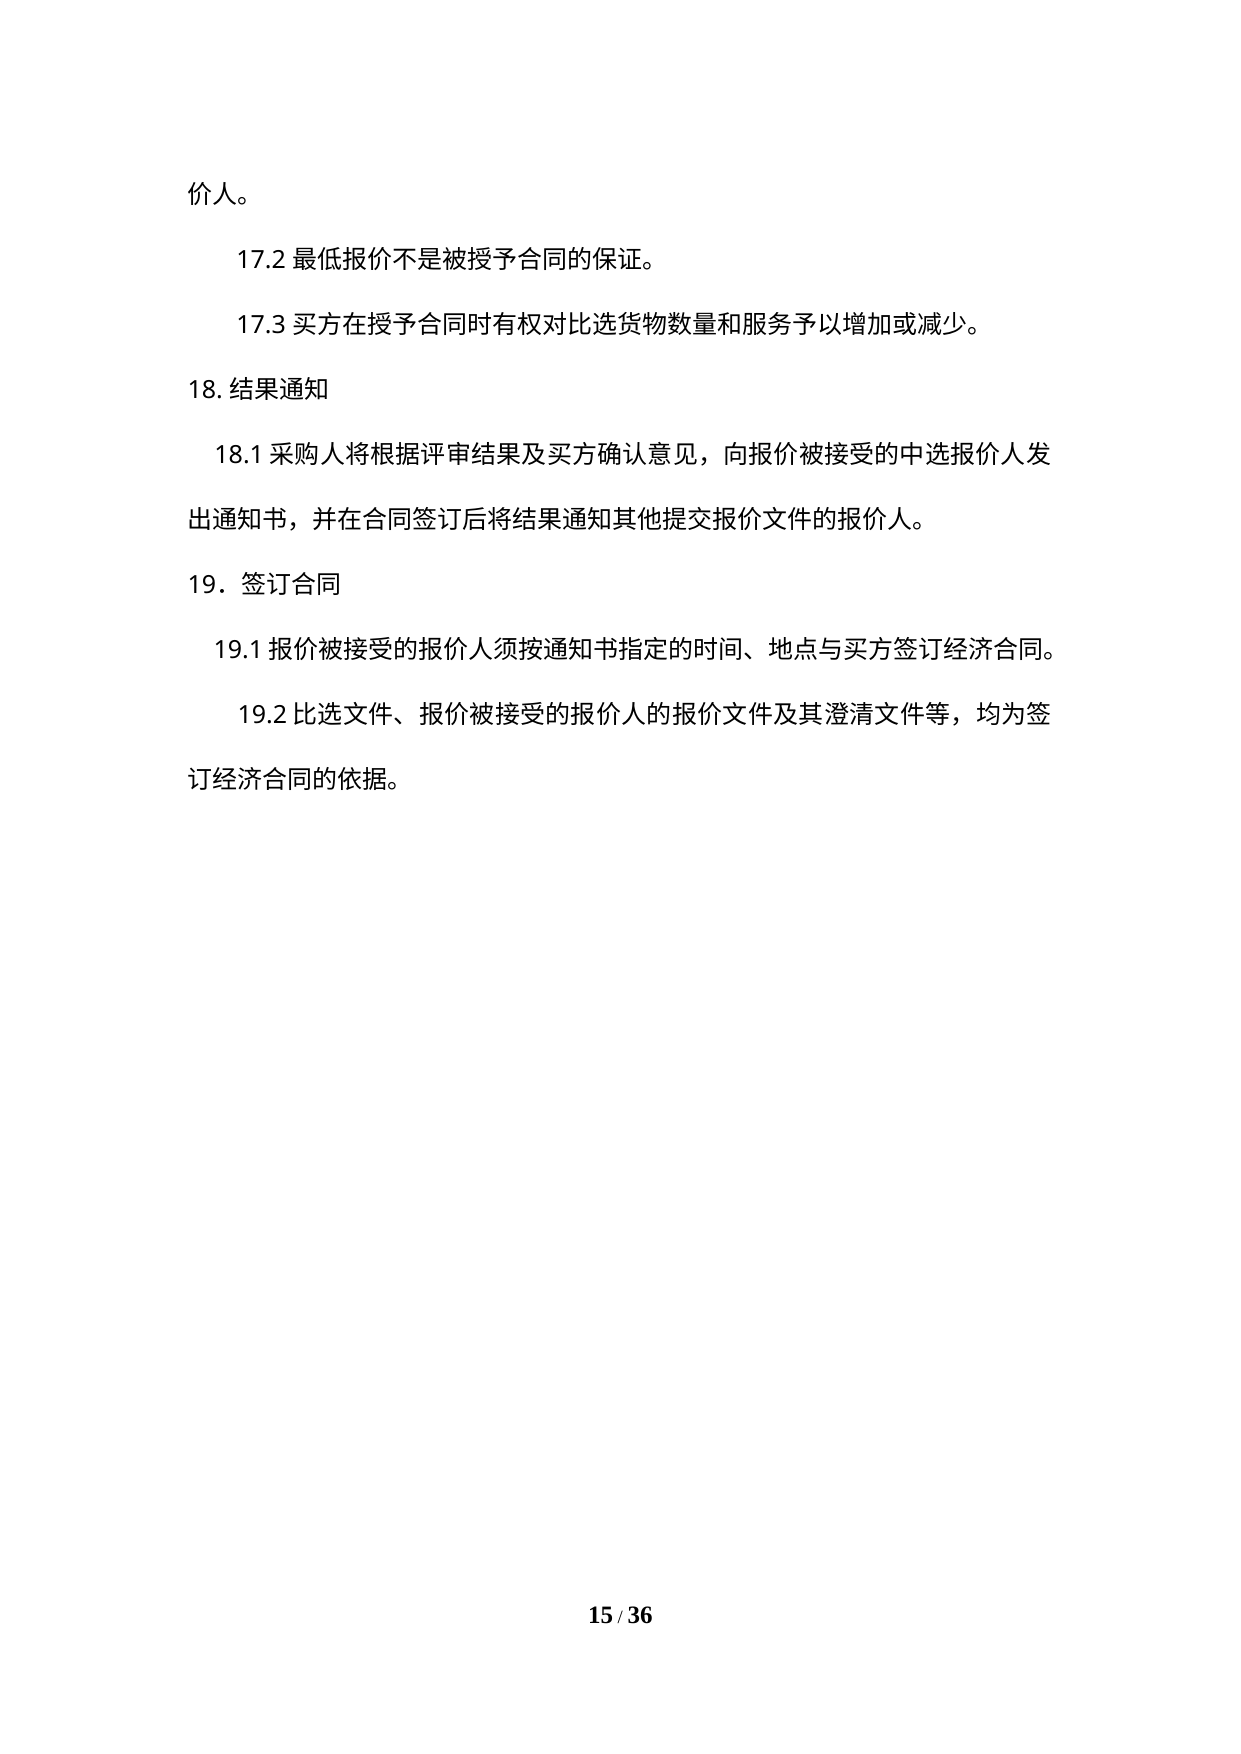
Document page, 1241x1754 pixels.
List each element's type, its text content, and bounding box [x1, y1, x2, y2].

text 18. 结果通知 [187, 355, 1053, 420]
text 19．签订合同 [187, 550, 1053, 615]
text 19.1报价被接受的报价人须按通知书指定的时间、地点与买方签订经济合同。 [187, 615, 1053, 680]
text 17.3 买方在授予合同时有权对比选货物数量和服务予以增加或减少。 [187, 290, 1053, 355]
text 18.1采购人将根据评审结果及买方确认意见，向报价被接受的中选报价人发出通知书，并在合同签订后将结果通知其他提交报价文件的报价人。 [187, 420, 1053, 550]
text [187, 160, 1053, 225]
text 17.2 最低报价不是被授予合同的保证。 [187, 225, 1053, 290]
text 19.2比选文件、报价被接受的报价人的报价文件及其澄清文件等，均为签订经济合同的依据。 [187, 680, 1053, 810]
